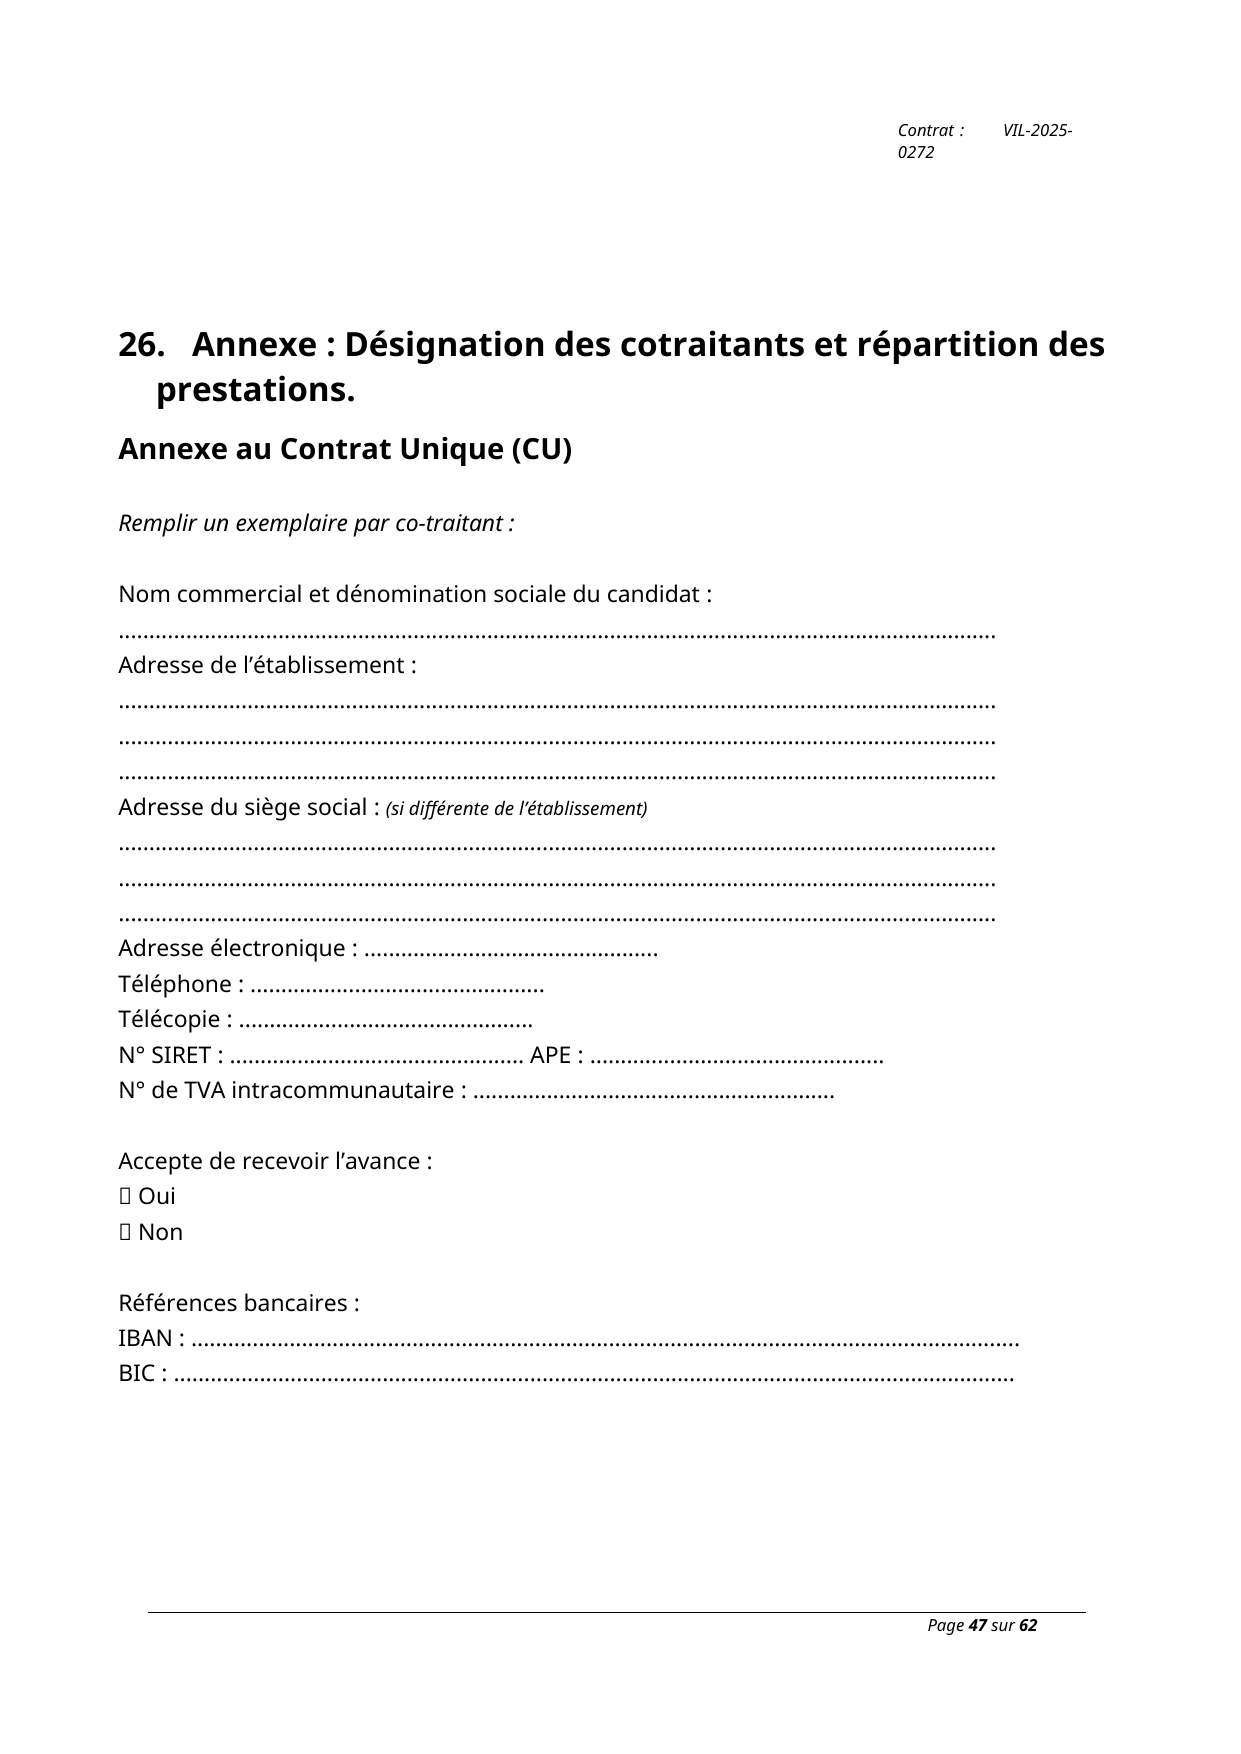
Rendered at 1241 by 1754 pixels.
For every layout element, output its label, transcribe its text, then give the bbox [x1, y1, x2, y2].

text N° SIRET : ................................................ APE : ................................................ [118, 1038, 1122, 1070]
text ............................................................................................................................................... [118, 897, 1122, 928]
text Télécopie : ................................................ [118, 1003, 1122, 1034]
text N° de TVA intracommunautaire : ........................................................... [118, 1074, 1122, 1105]
text Nom commercial et dénomination sociale du candidat : [118, 578, 1122, 609]
text ............................................................................................................................................... [118, 684, 1122, 716]
text ............................................................................................................................................... [118, 826, 1122, 857]
text  Non [118, 1216, 1122, 1247]
text Références bancaires : [118, 1286, 1122, 1318]
text ............................................................................................................................................... [118, 755, 1122, 786]
text ............................................................................................................................................... [118, 613, 1122, 645]
text Adresse de l’établissement : [118, 649, 1122, 680]
text Remplir un exemplaire par co-traitant : [118, 507, 1122, 538]
text  Oui [118, 1180, 1122, 1211]
text Annexe : Désignation des cotraitants et répartition des prestations. [118, 321, 1122, 411]
text Adresse du siège social : (si différente de l’établissement) [118, 791, 1122, 822]
text ............................................................................................................................................... [118, 720, 1122, 751]
text BIC : ......................................................................................................................................... [118, 1357, 1122, 1388]
text Accepte de recevoir l’avance : [118, 1145, 1122, 1176]
text Téléphone : ................................................ [118, 968, 1122, 999]
text Annexe au Contrat Unique (CU) [118, 428, 1122, 468]
text ............................................................................................................................................... [118, 861, 1122, 893]
text IBAN : ....................................................................................................................................... [118, 1322, 1122, 1353]
text Adresse électronique : ................................................ [118, 932, 1122, 963]
